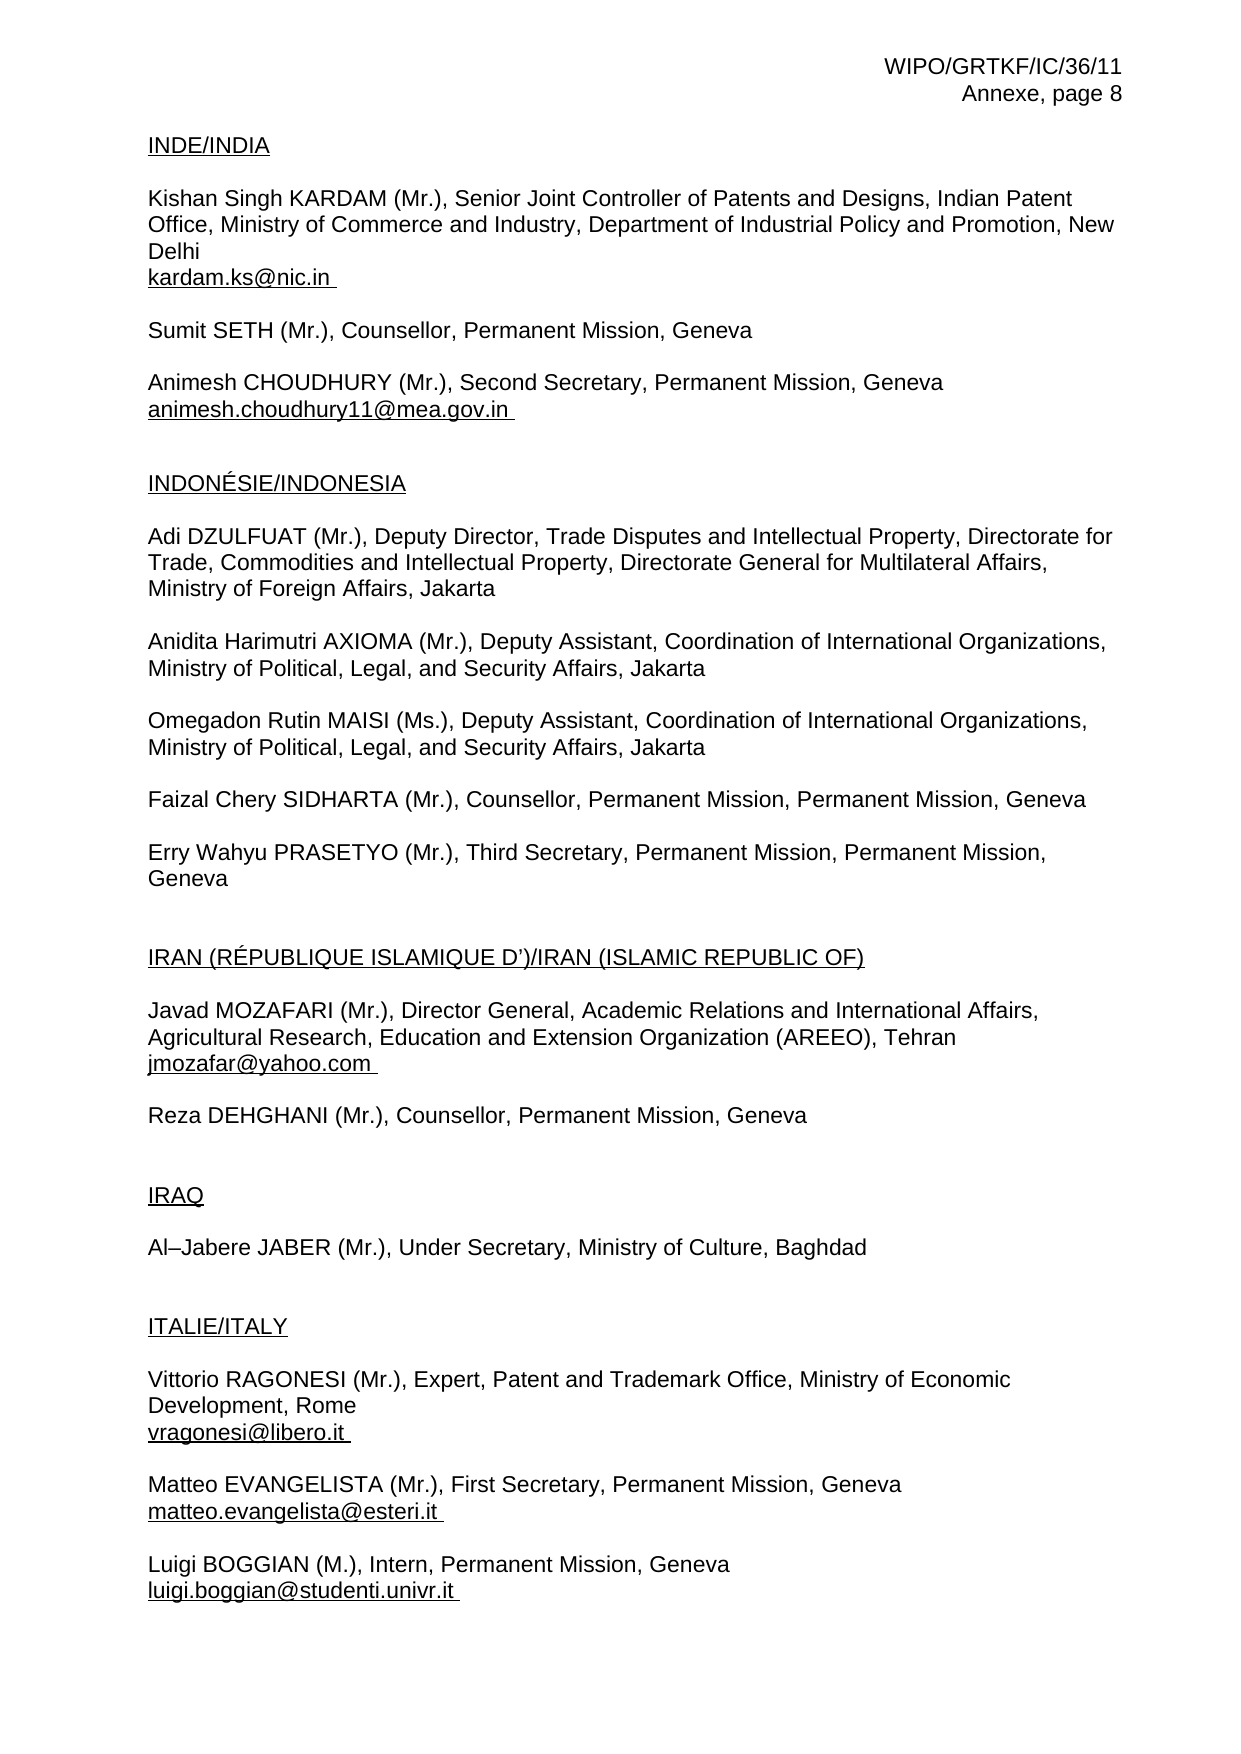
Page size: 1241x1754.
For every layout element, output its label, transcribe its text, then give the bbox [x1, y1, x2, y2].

text Faizal Chery SIDHARTA (Mr.), Counsellor, Permanent Mission, Permanent Mission, Geneva [148, 786, 1122, 813]
text Omegadon Rutin MAISI (Ms.), Deputy Assistant, Coordination of International Organizations, Ministry of Political, Legal, and Security Affairs, Jakarta [148, 707, 1122, 760]
text animesh.choudhury11@mea.gov.in [148, 396, 1122, 422]
text INDONÉSIE/INDONESIA [148, 470, 1122, 496]
text Anidita Harimutri AXIOMA (Mr.), Deputy Assistant, Coordination of International Organizations, Ministry of Political, Legal, and Security Affairs, Jakarta [148, 628, 1122, 681]
text luigi.boggian@studenti.univr.it [148, 1577, 1122, 1603]
text Adi DZULFUAT (Mr.), Deputy Director, Trade Disputes and Intellectual Property, Directorate for Trade, Commodities and Intellectual Property, Directorate General for Multilateral Affairs, Ministry of Foreign Affairs, Jakarta [148, 523, 1122, 602]
text Matteo EVANGELISTA (Mr.), First Secretary, Permanent Mission, Geneva [148, 1471, 1122, 1498]
text IRAQ [148, 1182, 1122, 1208]
text jmozafar@yahoo.com [148, 1050, 1122, 1076]
text matteo.evangelista@esteri.it [148, 1498, 1122, 1524]
text Kishan Singh KARDAM (Mr.), Senior Joint Controller of Patents and Designs, Indian Patent Office, Ministry of Commerce and Industry, Department of Industrial Policy and Promotion, New Delhi [148, 185, 1122, 264]
text kardam.ks@nic.in [148, 264, 1122, 290]
text Vittorio RAGONESI (Mr.), Expert, Patent and Trademark Office, Ministry of Economic Development, Rome [148, 1366, 1122, 1419]
text Erry Wahyu PRASETYO (Mr.), Third Secretary, Permanent Mission, Permanent Mission, Geneva [148, 839, 1122, 892]
text Sumit SETH (Mr.), Counsellor, Permanent Mission, Geneva [148, 317, 1122, 343]
text ITALIE/ITALY [148, 1313, 1122, 1340]
text IRAN (RÉPUBLIQUE ISLAMIQUE D’)/IRAN (ISLAMIC REPUBLIC OF) [148, 944, 1122, 971]
text vragonesi@libero.it [148, 1419, 1122, 1445]
text Reza DEHGHANI (Mr.), Counsellor, Permanent Mission, Geneva [148, 1102, 1122, 1129]
text Javad MOZAFARI (Mr.), Director General, Academic Relations and International Affairs, Agricultural Research, Education and Extension Organization (AREEO), Tehran [148, 997, 1122, 1050]
text Animesh CHOUDHURY (Mr.), Second Secretary, Permanent Mission, Geneva [148, 369, 1122, 396]
text Luigi BOGGIAN (M.), Intern, Permanent Mission, Geneva [148, 1551, 1122, 1577]
text Al–Jabere JABER (Mr.), Under Secretary, Ministry of Culture, Baghdad [148, 1234, 1122, 1261]
text INDE/INDIA [148, 132, 1122, 158]
